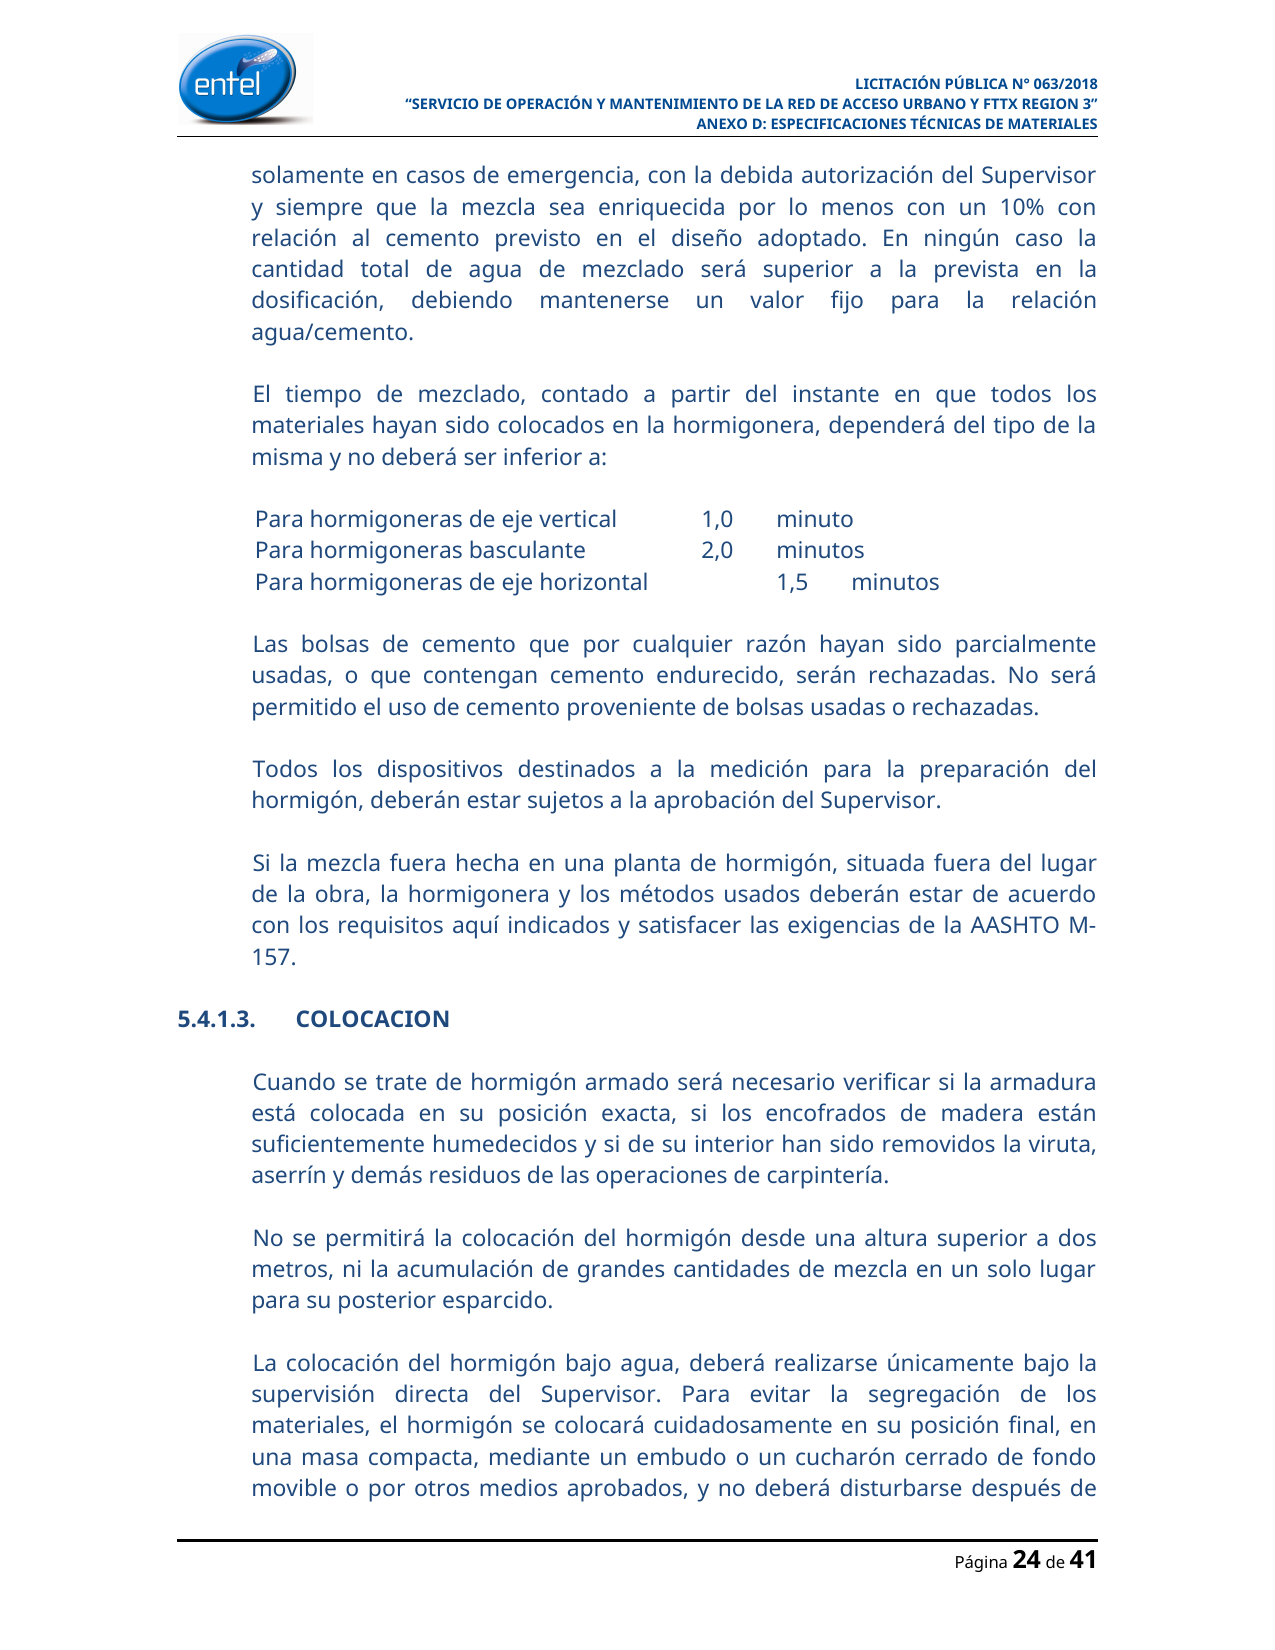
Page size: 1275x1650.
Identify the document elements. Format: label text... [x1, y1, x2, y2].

text Para hormigoneras basculante 2,0 minutos [253, 534, 1098, 566]
text Todos los dispositivos destinados a la medición para la preparación del hormigón, deberán estar sujetos a la aprobación del Supervisor. [251, 753, 1098, 816]
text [251, 159, 1098, 347]
text Para hormigoneras de eje vertical 1,0 minuto [253, 503, 1098, 534]
text Las bolsas de cemento que por cualquier razón hayan sido parcialmente usadas, o que contengan cemento endurecido, serán rechazadas. No será permitido el uso de cemento proveniente de bolsas usadas o rechazadas. [251, 628, 1098, 722]
text Cuando se trate de hormigón armado será necesario verificar si la armadura está colocada en su posición exacta, si los encofrados de madera están suficientemente humedecidos y si de su interior han sido removidos la viruta, aserrín y demás residuos de las operaciones de carpintería. [251, 1066, 1098, 1191]
subtitle COLOCACION [177, 1003, 1098, 1034]
text Para hormigoneras de eje horizontal 1,5 minutos [253, 566, 1098, 597]
text No se permitirá la colocación del hormigón desde una altura superior a dos metros, ni la acumulación de grandes cantidades de mezcla en un solo lugar para su posterior esparcido. [251, 1222, 1098, 1316]
text El tiempo de mezclado, contado a partir del instante en que todos los materiales hayan sido colocados en la hormigonera, dependerá del tipo de la misma y no deberá ser inferior a: [251, 378, 1098, 472]
picture [178, 33, 314, 125]
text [251, 1347, 1098, 1503]
text Si la mezcla fuera hecha en una planta de hormigón, situada fuera del lugar de la obra, la hormigonera y los métodos usados deberán estar de acuerdo con los requisitos aquí indicados y satisfacer las exigencias de la AASHTO M-157. [251, 847, 1098, 972]
